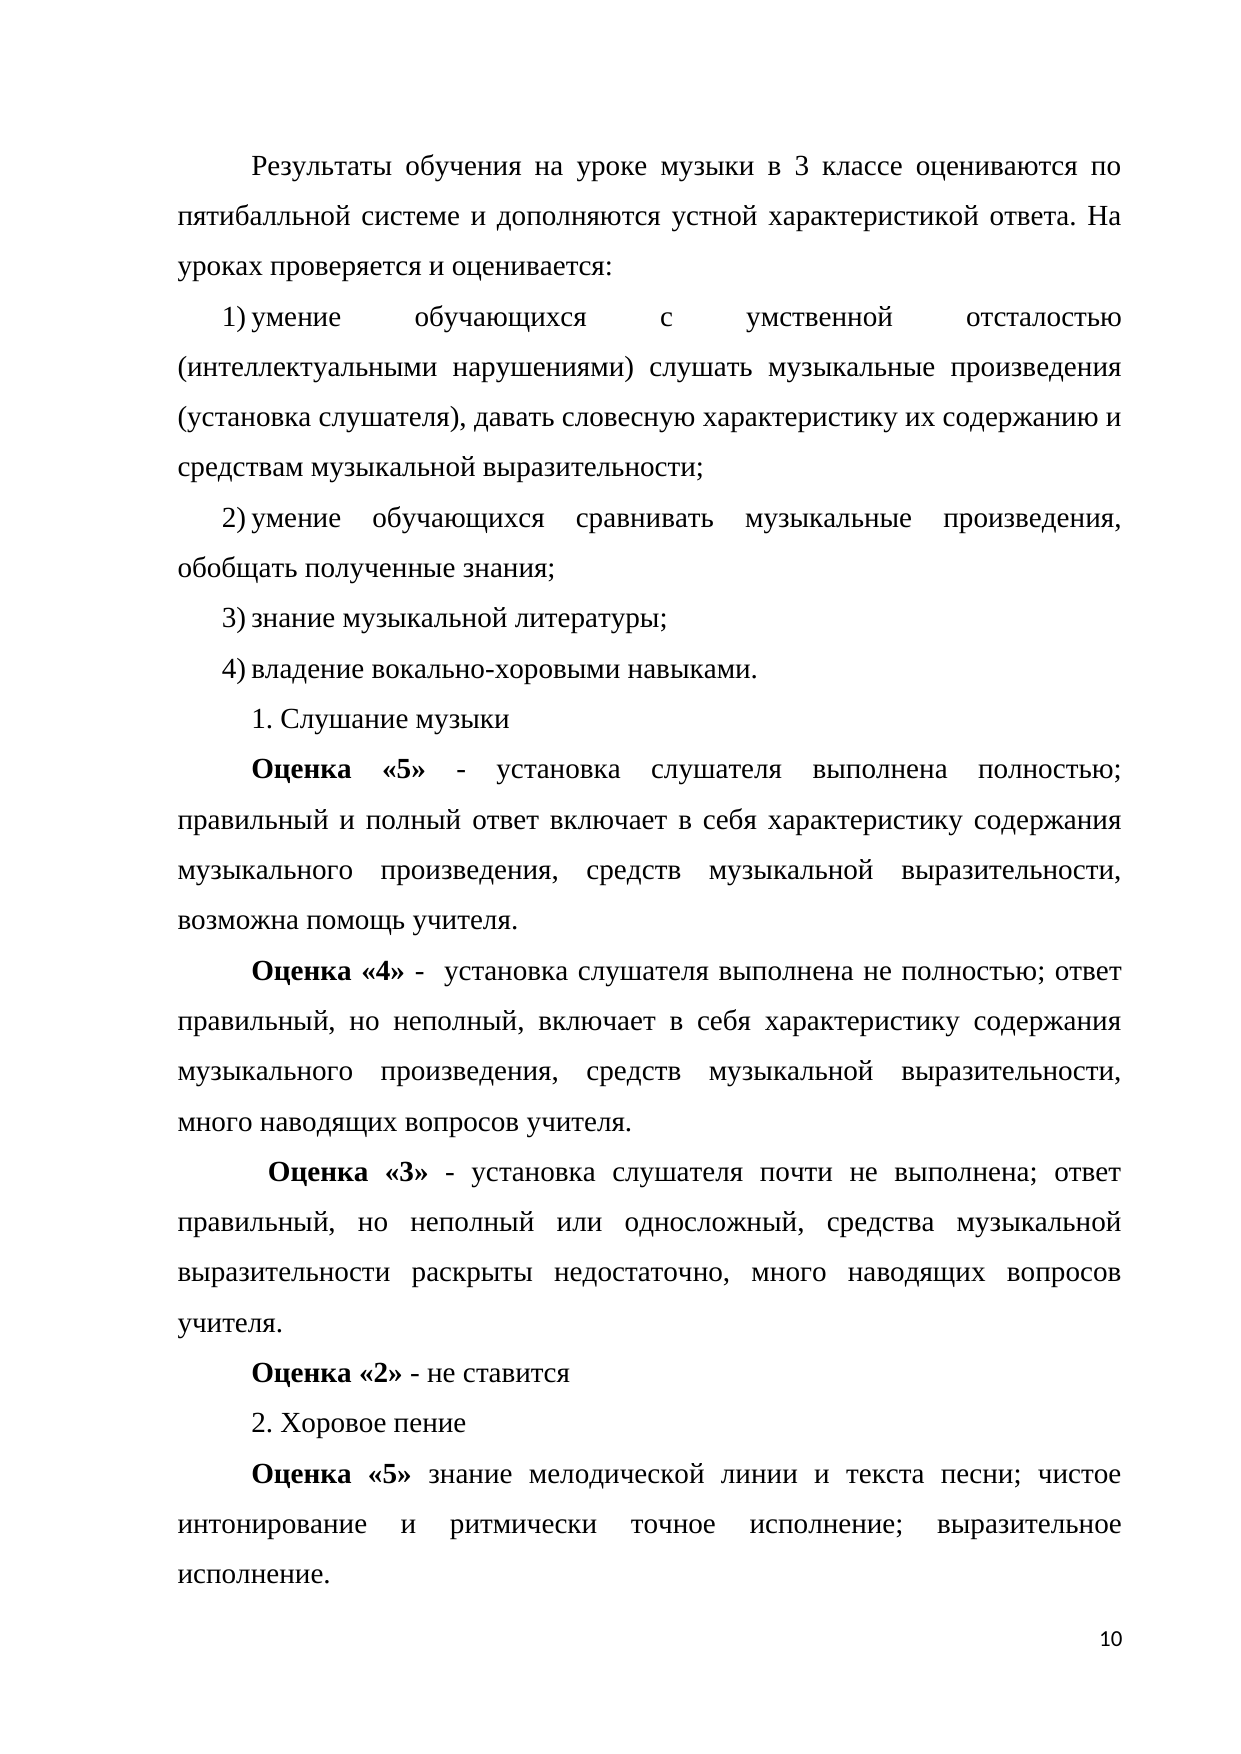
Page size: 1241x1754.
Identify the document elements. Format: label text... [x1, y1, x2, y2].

text Результаты обучения на уроке музыки в 3 классе оцениваются по пятибалльной системе и дополняются устной характеристикой ответа. На уроках проверяется и оценивается: [177, 148, 1122, 282]
text Оценка «3» - установка слушателя почти не выполнена; ответ правильный, но неполный или односложный, средства музыкальной выразительности раскрыты недостаточно, много наводящих вопросов учителя. [177, 1154, 1122, 1338]
text 1. Слушание музыки [177, 701, 1122, 735]
list знание музыкальной литературы; [177, 601, 1122, 634]
list умение обучающихся сравнивать музыкальные произведения, обобщать полученные знания; [177, 500, 1122, 584]
text 2. Хоровое пение [177, 1406, 1122, 1439]
text Оценка «4» - установка слушателя выполнена не полностью; ответ правильный, но неполный, включает в себя характеристику содержания музыкального произведения, средств музыкальной выразительности, много наводящих вопросов учителя. [177, 953, 1122, 1137]
text Оценка «2» - не ставится [177, 1355, 1122, 1389]
list владение вокально-хоровыми навыками. [177, 651, 1122, 684]
list умение обучающихся с умственной отсталостью (интеллектуальными нарушениями) слушать музыкальные произведения (установка слушателя), давать словесную характеристику их содержанию и средствам музыкальной выразительности; [177, 299, 1122, 483]
text Оценка «5» - установка слушателя выполнена полностью; правильный и полный ответ включает в себя характеристику содержания музыкального произведения, средств музыкальной выразительности, возможна помощь учителя. [177, 751, 1122, 936]
text Оценка «5» знание мелодической линии и текста песни; чистое интонирование и ритмически точное исполнение; выразительное исполнение. [177, 1456, 1122, 1590]
